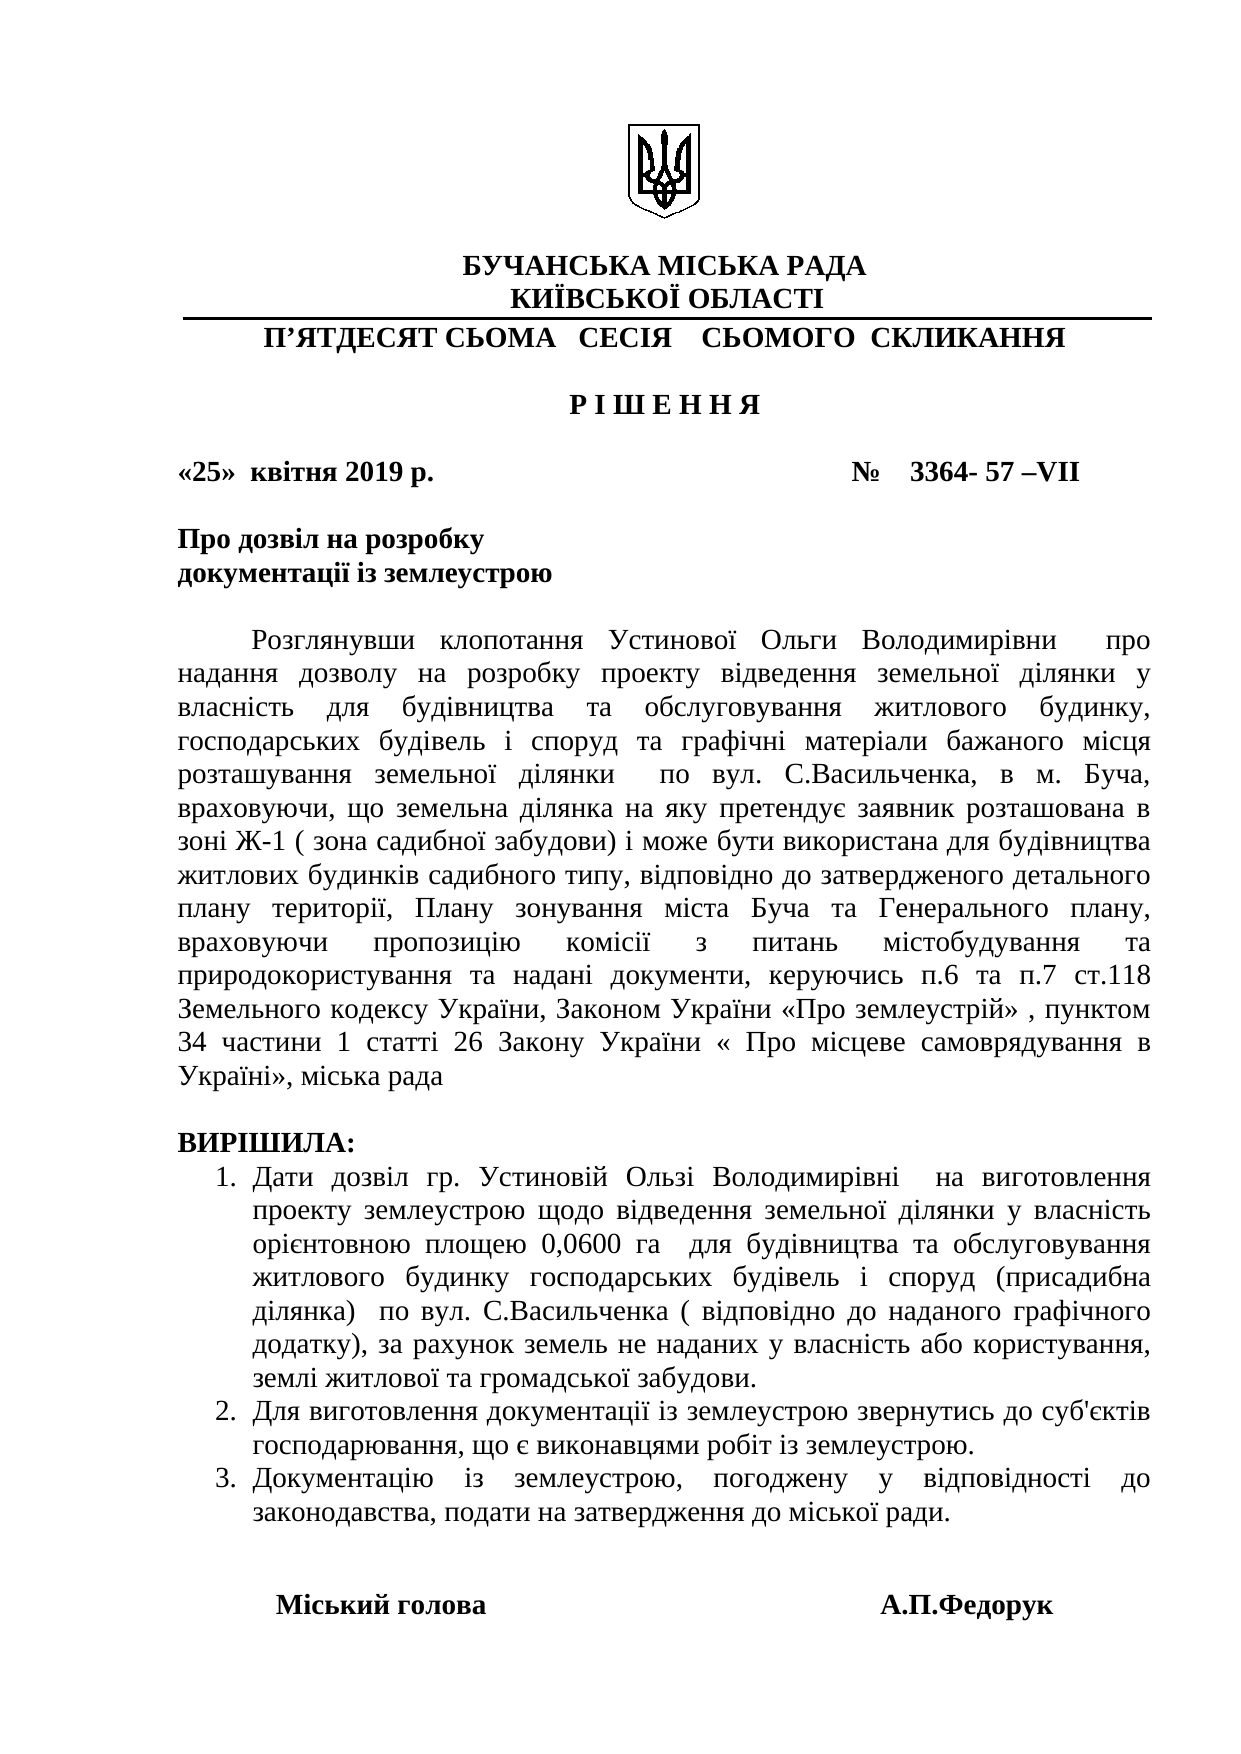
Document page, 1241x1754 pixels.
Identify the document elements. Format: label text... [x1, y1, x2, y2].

list Для виготовлення документації із землеустрою звернутись до суб'єктів господарювання, що є виконавцями робіт із землеустрою. [215, 1393, 1152, 1461]
text КИЇВСЬКОЇ ОБЛАСТІ [183, 281, 1152, 317]
text документації із землеустрою [177, 555, 1152, 588]
text «25» квітня 2019 р. № 3364- 57 –VІІ [177, 454, 1152, 488]
text П’ЯТДЕСЯТ СЬОМА СЕСІЯ СЬОМОГО СКЛИКАННЯ [177, 320, 1152, 354]
list Документацію із землеустрою, погоджену у відповідності до законодавства, подати на затвердження до міської ради. [215, 1461, 1152, 1528]
list Дати дозвіл гр. Устиновій Ользі Володимирівні на виготовлення проекту землеустрою щодо відведення земельної ділянки у власність орієнтовною площею 0,0600 га для будівництва та обслуговування житлового будинку господарських будівель і споруд (присадибна ділянка) по вул. С.Васильченка ( відповідно до наданого графічного додатку), за рахунок земель не наданих у власність або користування, землі житлової та громадської забудови. [215, 1159, 1152, 1393]
text Розглянувши клопотання Устинової Ольги Володимирівни про надання дозволу на розробку проекту відведення земельної ділянки у власність для будівництва та обслуговування житлового будинку, господарських будівель і споруд та графічні матеріали бажаного місця розташування земельної ділянки по вул. С.Васильченка, в м. Буча, враховуючи, що земельна ділянка на яку претендує заявник розташована в зоні Ж-1 ( зона садибної забудови) і може бути використана для будівництва житлових будинків садибного типу, відповідно до затвердженого детального плану території, Плану зонування міста Буча та Генерального плану, враховуючи пропозицію комісії з питань містобудування та природокористування та надані документи, керуючись п.6 та п.7 ст.118 Земельного кодексу України, Законом України «Про землеустрій» , пунктом 34 частини 1 статті 26 Закону України « Про місцеве самоврядування в Україні», міська рада [177, 622, 1152, 1092]
text Про дозвіл на розробку [177, 521, 1152, 555]
text Міський голова А.П.Федорук [177, 1587, 1152, 1621]
text БУЧАНСЬКА МІСЬКА РАДА [177, 248, 1152, 281]
text ВИРІШИЛА: [177, 1125, 1152, 1159]
text Р І Ш Е Н Н Я [177, 387, 1152, 421]
